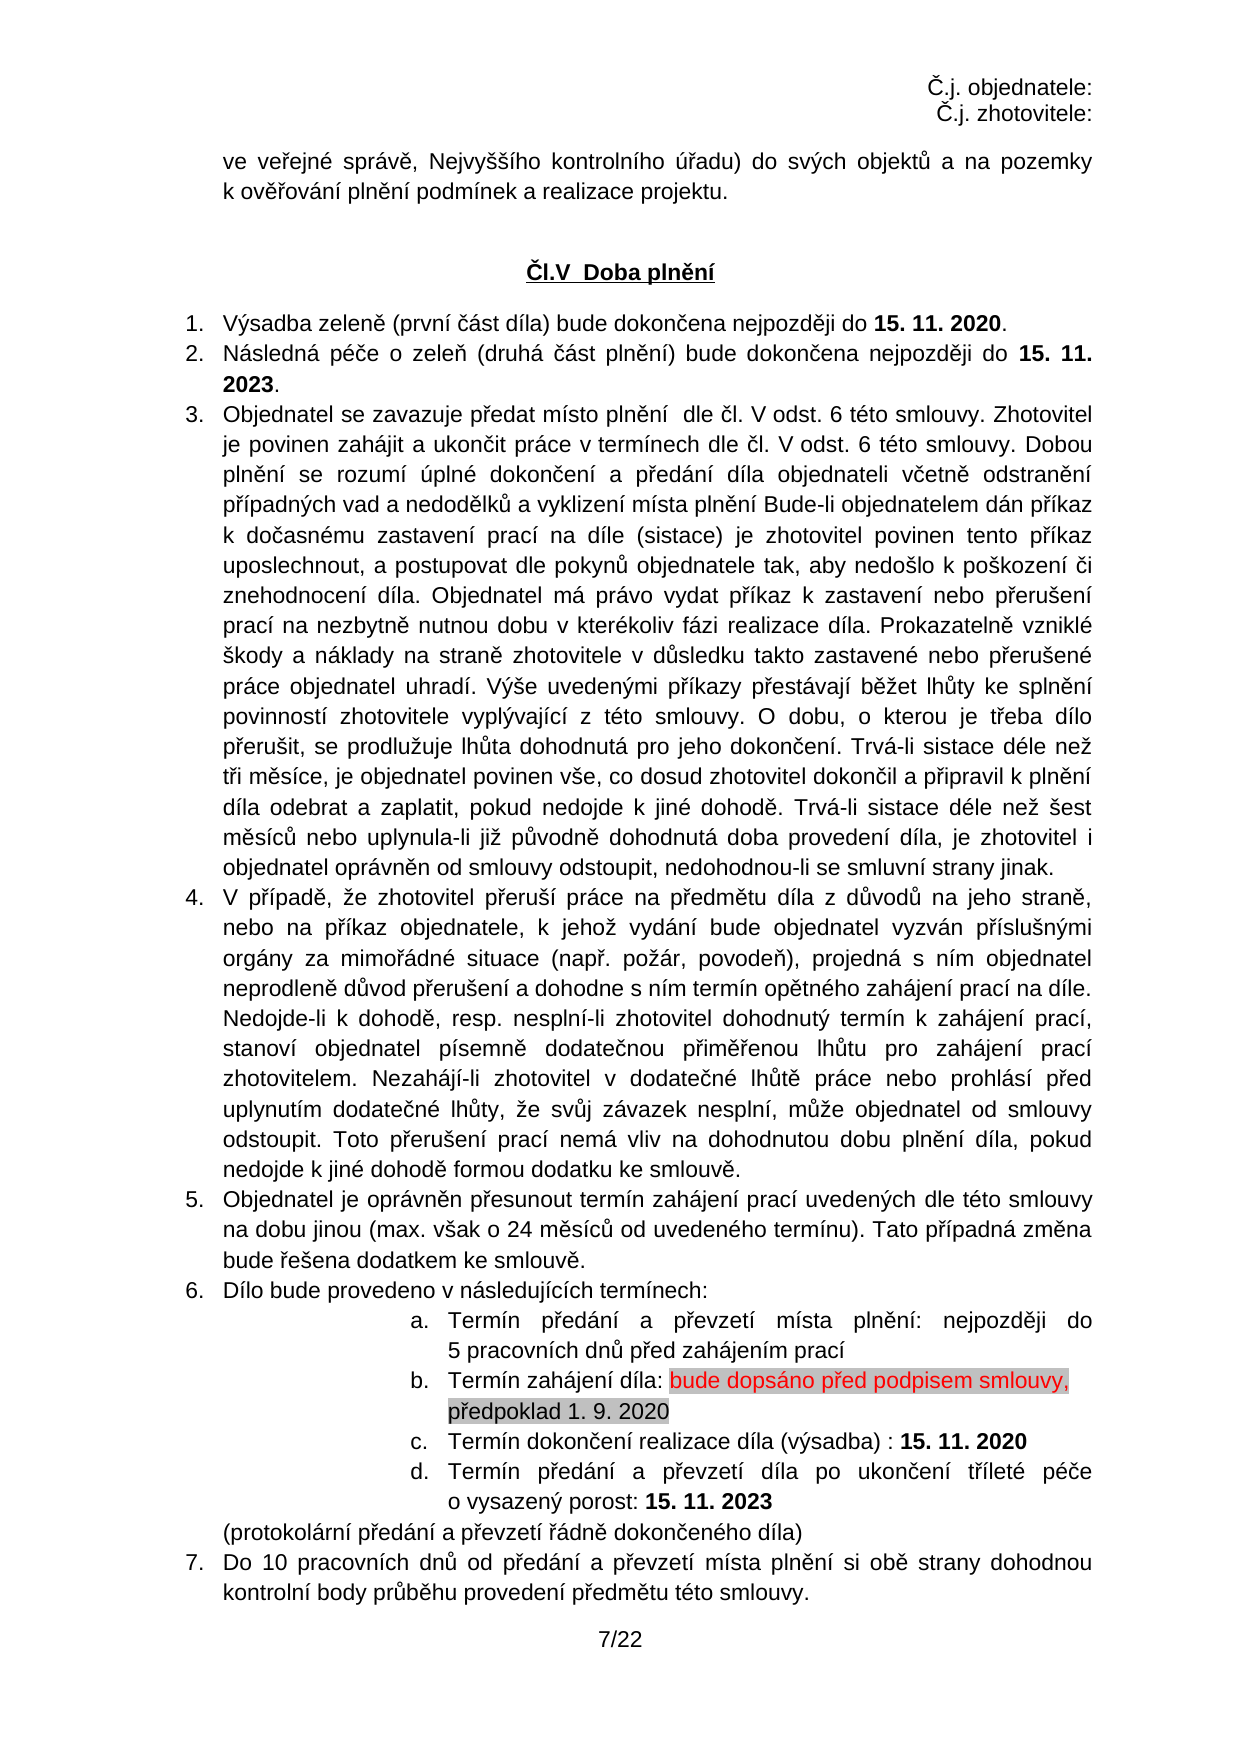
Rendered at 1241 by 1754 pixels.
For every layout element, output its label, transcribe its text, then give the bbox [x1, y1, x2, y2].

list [185, 148, 1093, 204]
list Termín předání a převzetí díla po ukončení tříleté péče o vysazený porost: 15.11.2023 [410, 1458, 1093, 1514]
text Čl.V Doba plnění [148, 259, 1093, 285]
list (protokolární předání a převzetí řádně dokončeného díla) [223, 1518, 1093, 1545]
list V případě, že zhotovitel přeruší práce na předmětu díla z důvodů na jeho straně, nebo na příkaz objednatele, k jehož vydání bude objednatel vyzván příslušnými orgány za mimořádné situace (např. požár, povodeň), projedná s ním objednatel neprodleně důvod přerušení a dohodne s ním termín opětného zahájení prací na díle. Nedojde-li k dohodě, resp. nesplní-li zhotovitel dohodnutý termín k zahájení prací, stanoví objednatel písemně dodatečnou přiměřenou lhůtu pro zahájení prací zhotovitelem. Nezahájí-li zhotovitel v dodatečné lhůtě práce nebo prohlásí před uplynutím dodatečné lhůty, že svůj závazek nesplní, může objednatel od smlouvy odstoupit. Toto přerušení prací nemá vliv na dohodnutou dobu plnění díla, pokud nedojde k jiné dohodě formou dodatku ke smlouvě. [185, 884, 1093, 1182]
list Do 10 pracovních dnů od předání a převzetí místa plnění si obě strany dohodnou kontrolní body průběhu provedení předmětu této smlouvy. [185, 1549, 1093, 1605]
list Objednatel je oprávněn přesunout termín zahájení prací uvedených dle této smlouvy na dobu jinou (max. však o 24 měsíců od uvedeného termínu). Tato případná změna bude řešena dodatkem ke smlouvě. [185, 1186, 1093, 1273]
list Termín dokončení realizace díla (výsadba) : 15.11.2020 [410, 1428, 1093, 1454]
list Následná péče o zeleň (druhá část plnění) bude dokončena nejpozději do 15.11.2023. [185, 340, 1093, 397]
list Objednatel se zavazuje předat místo plnění dle čl. V odst. 6 této smlouvy. Zhotovitel je povinen zahájit a ukončit práce v termínech dle čl. V odst. 6 této smlouvy. Dobou plnění se rozumí úplné dokončení a předání díla objednateli včetně odstranění případných vad a nedodělků a vyklizení místa plnění Bude-li objednatelem dán příkaz k dočasnému zastavení prací na díle (sistace) je zhotovitel povinen tento příkaz uposlechnout, a postupovat dle pokynů objednatele tak, aby nedošlo k poškození či znehodnocení díla. Objednatel má právo vydat příkaz k zastavení nebo přerušení prací na nezbytně nutnou dobu v kterékoliv fázi realizace díla. Prokazatelně vzniklé škody a náklady na straně zhotovitele v důsledku takto zastavené nebo přerušené práce objednatel uhradí. Výše uvedenými příkazy přestávají běžet lhůty ke splnění povinností zhotovitele vyplývající z této smlouvy. O dobu, o kterou je třeba dílo přerušit, se prodlužuje lhůta dohodnutá pro jeho dokončení. Trvá-li sistace déle než tři měsíce, je objednatel povinen vše, co dosud zhotovitel dokončil a připravil k plnění díla odebrat a zaplatit, pokud nedojde k jiné dohodě. Trvá-li sistace déle než šest měsíců nebo uplynula-li již původně dohodnutá doba provedení díla, je zhotovitel i objednatel oprávněn od smlouvy odstoupit, nedohodnou-li se smluvní strany jinak. [185, 401, 1093, 880]
list Dílo bude provedeno v následujících termínech: [185, 1277, 1093, 1303]
list Termín předání a převzetí místa plnění: nejpozději do 5 pracovních dnů před zahájením prací [410, 1307, 1093, 1363]
list Výsadba zeleně (první část díla) bude dokončena nejpozději do 15.11.2020. [185, 310, 1093, 336]
list Termín zahájení díla: bude dopsáno před podpisem smlouvy, předpoklad 1.9.2020 [410, 1367, 1093, 1424]
